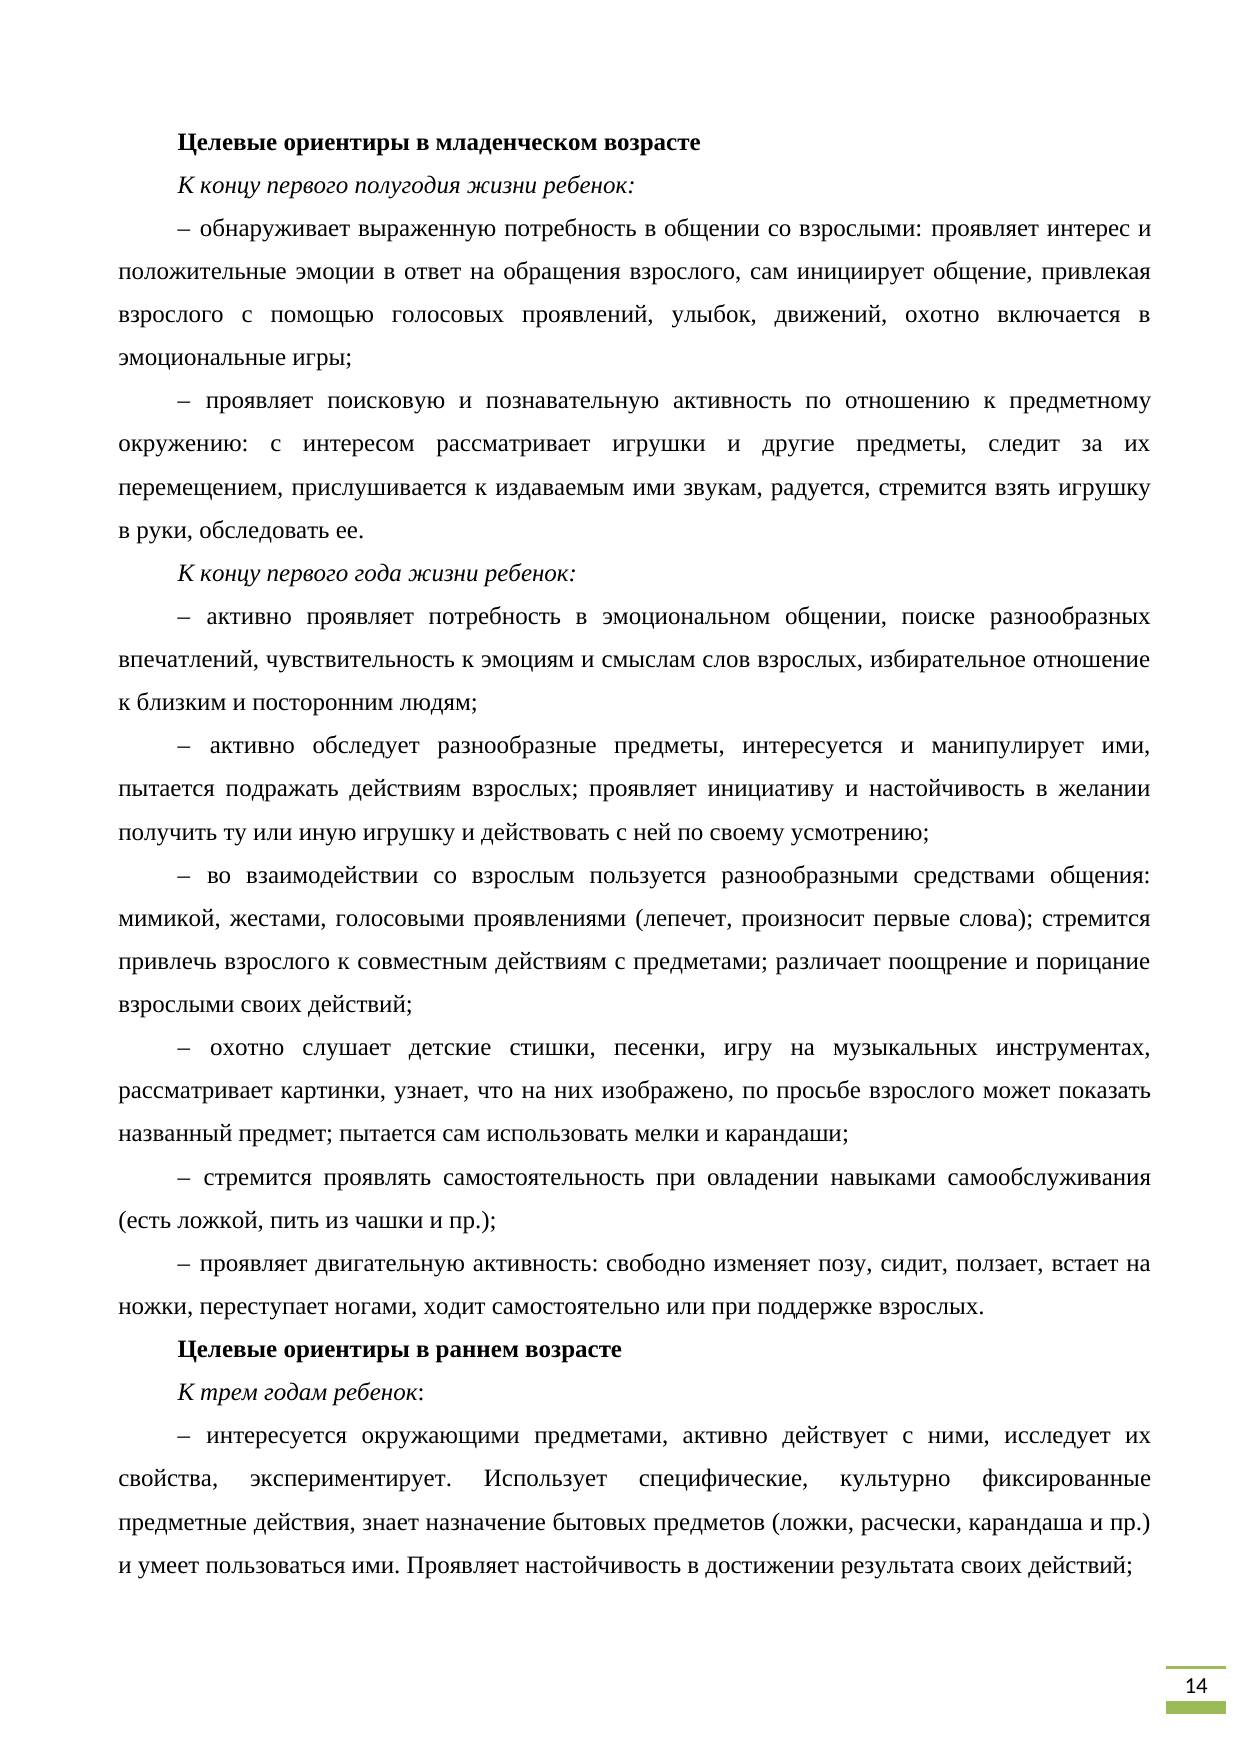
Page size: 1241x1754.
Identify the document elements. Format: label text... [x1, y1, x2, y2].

list проявляет двигательную активность: свободно изменяет позу, сидит, ползает, встает на ножки, переступает ногами, ходит самостоятельно или при поддержке взрослых. [118, 1248, 1152, 1320]
text К концу первого года жизни ребенок: [118, 558, 1152, 587]
list проявляет поисковую и познавательную активность по отношению к предметному окружению: с интересом рассматривает игрушки и другие предметы, следит за их перемещением, прислушивается к издаваемым ими звукам, радуется, стремится взять игрушку в руки, обследовать ее. [118, 385, 1152, 543]
text К трем годам ребенок: [118, 1377, 1152, 1406]
list активно обследует разнообразные предметы, интересуется и манипулирует ими, пытается подражать действиям взрослых; проявляет инициативу и настойчивость в желании получить ту или иную игрушку и действовать с ней по своему усмотрению; [118, 730, 1152, 845]
text К концу первого полугодия жизни ребенок: [118, 170, 1152, 198]
list стремится проявлять самостоятельность при овладении навыками самообслуживания (есть ложкой, пить из чашки и пр.); [118, 1162, 1152, 1233]
text Целевые ориентиры в младенческом возрасте [118, 127, 1152, 155]
list интересуется окружающими предметами, активно действует с ними, исследует их свойства, экспериментирует. Использует специфические, культурно фиксированные предметные действия, знает назначение бытовых предметов (ложки, расчески, карандаша и пр.) и умеет пользоваться ими. Проявляет настойчивость в достижении результата своих действий; [118, 1420, 1152, 1578]
list охотно слушает детские стишки, песенки, игру на музыкальных инструментах, рассматривает картинки, узнает, что на них изображено, по просьбе взрослого может показать названный предмет; пытается сам использовать мелки и карандаши; [118, 1032, 1152, 1147]
text Целевые ориентиры в раннем возрасте [118, 1334, 1152, 1363]
list обнаруживает выраженную потребность в общении со взрослыми: проявляет интерес и положительные эмоции в ответ на обращения взрослого, сам инициирует общение, привлекая взрослого с помощью голосовых проявлений, улыбок, движений, охотно включается в эмоциональные игры; [118, 213, 1152, 371]
list во взаимодействии со взрослым пользуется разнообразными средствами общения: мимикой, жестами, голосовыми проявлениями (лепечет, произносит первые слова); стремится привлечь взрослого к совместным действиям с предметами; различает поощрение и порицание взрослыми своих действий; [118, 860, 1152, 1018]
list активно проявляет потребность в эмоциональном общении, поиске разнообразных впечатлений, чувствительность к эмоциям и смыслам слов взрослых, избирательное отношение к близким и посторонним людям; [118, 601, 1152, 716]
